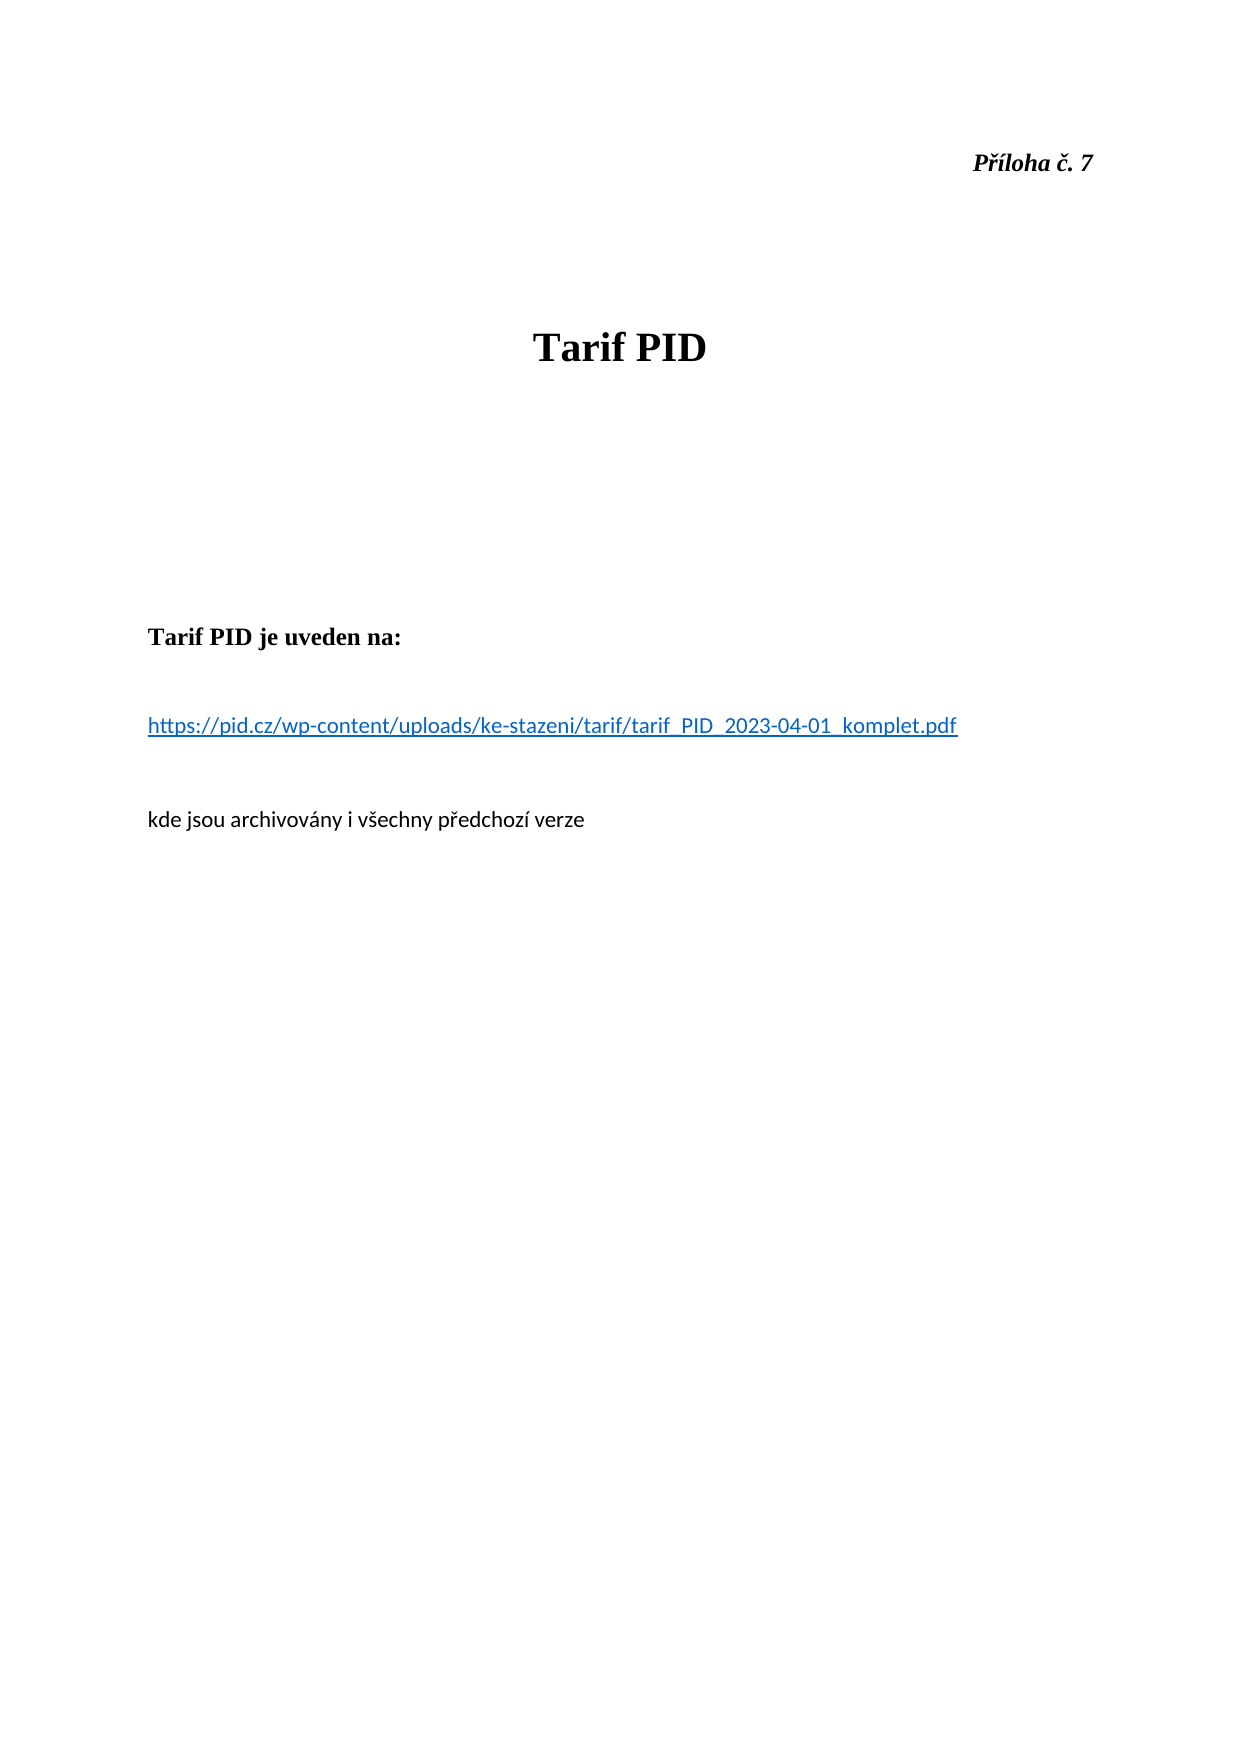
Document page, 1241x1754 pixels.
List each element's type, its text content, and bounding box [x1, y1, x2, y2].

text Tarif PID je uveden na: [148, 622, 1093, 651]
text Tarif PID [148, 323, 1093, 371]
text Příloha č. 7 [148, 148, 1093, 176]
text https://pid.cz/wp-content/uploads/ke-stazeni/tarif/tarif_PID_2023-04-01_komplet.pdf [148, 711, 1093, 739]
text kde jsou archivovány i všechny předchozí verze [148, 805, 1093, 833]
